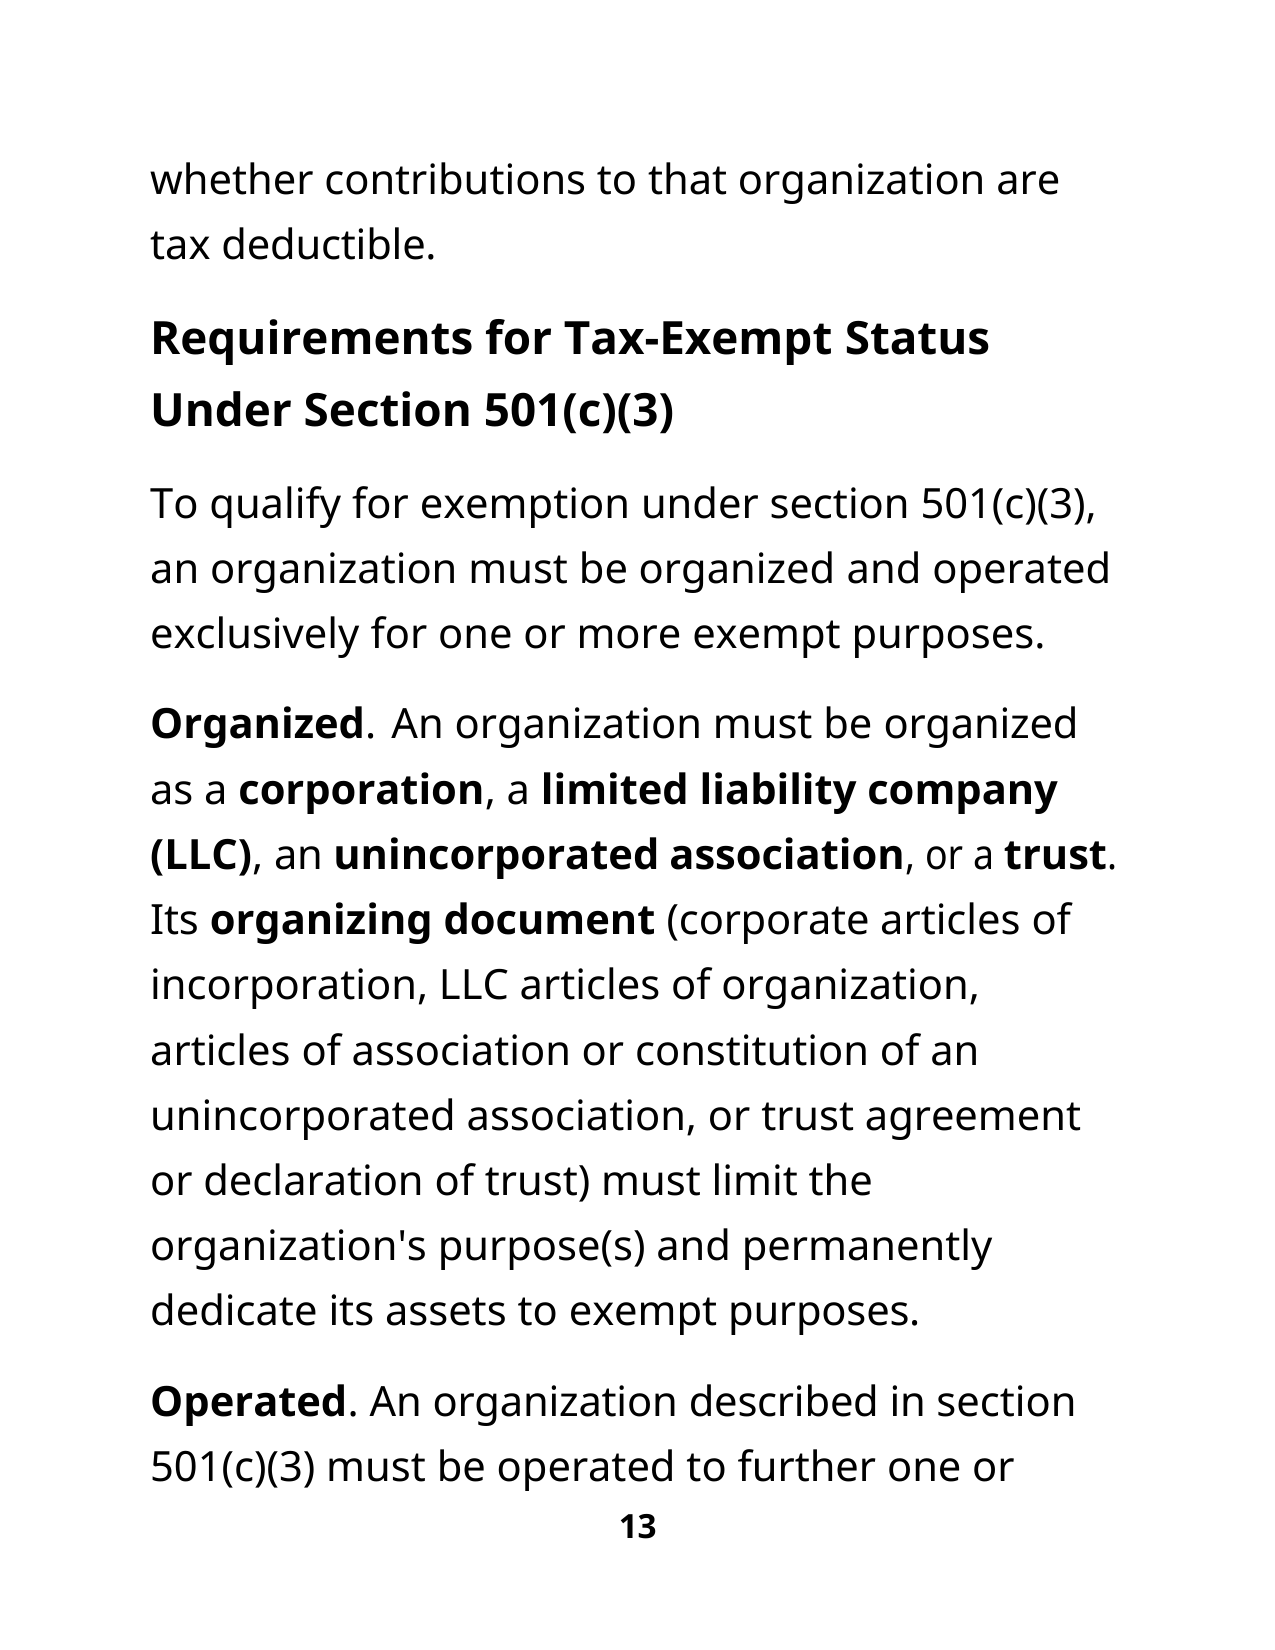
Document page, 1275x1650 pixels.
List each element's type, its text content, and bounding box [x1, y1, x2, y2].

text Organized. An organization must be organized as a corporation, a limited liability company (LLC), an unincorporated association, or a trust. Its organizing document (corporate articles of incorporation, LLC articles of organization, articles of association or constitution of an unincorporated association, or trust agreement or declaration of trust) must limit the organization's purpose(s) and permanently dedicate its assets to exempt purposes. [150, 694, 1125, 1338]
subtitle Requirements for Tax-Exempt Status Under Section 501(c)(3) [150, 305, 1125, 439]
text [150, 1371, 1125, 1493]
text To qualify for exemption under section 501(c)(3), an organization must be organized and operated exclusively for one or more exempt purposes. [150, 474, 1125, 661]
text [150, 150, 1125, 272]
